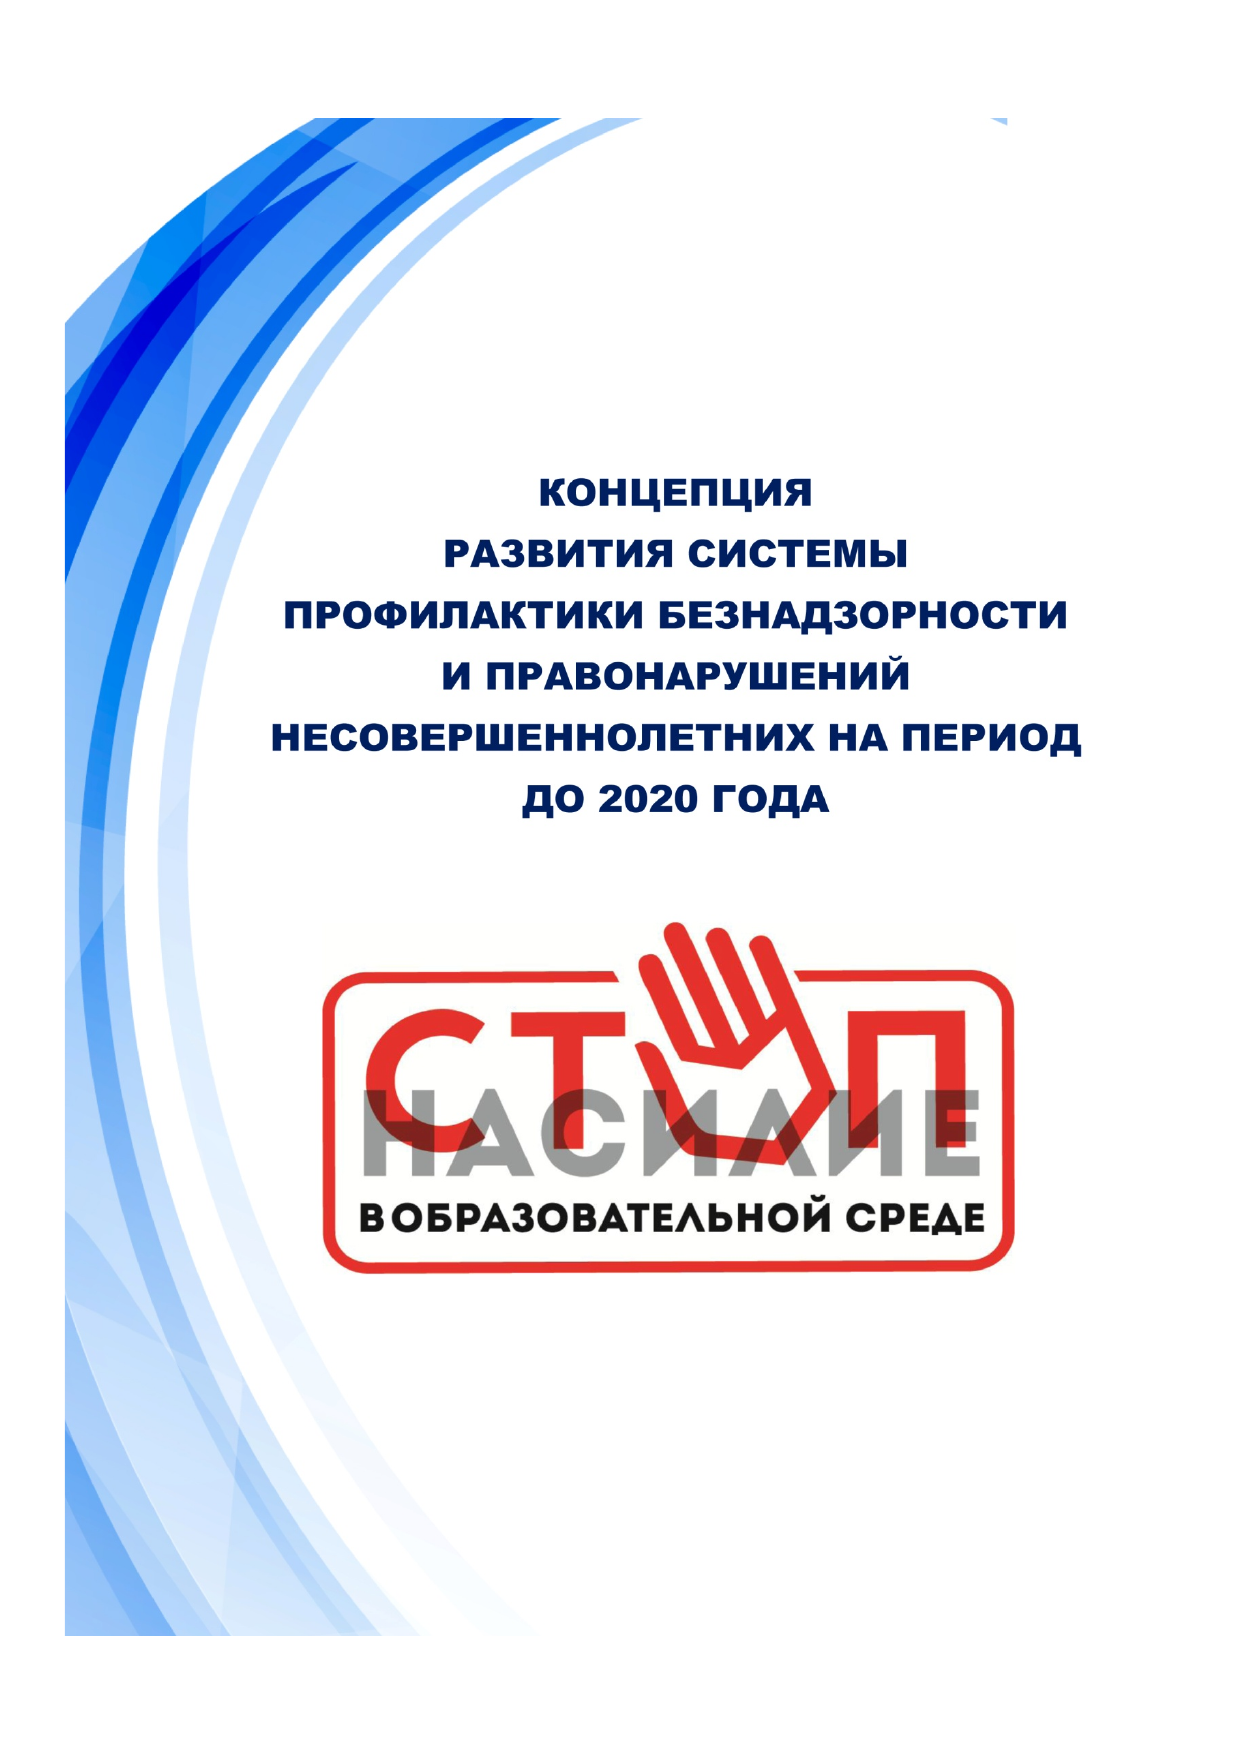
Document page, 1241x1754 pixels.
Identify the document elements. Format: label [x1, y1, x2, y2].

picture [64, 118, 1168, 1636]
